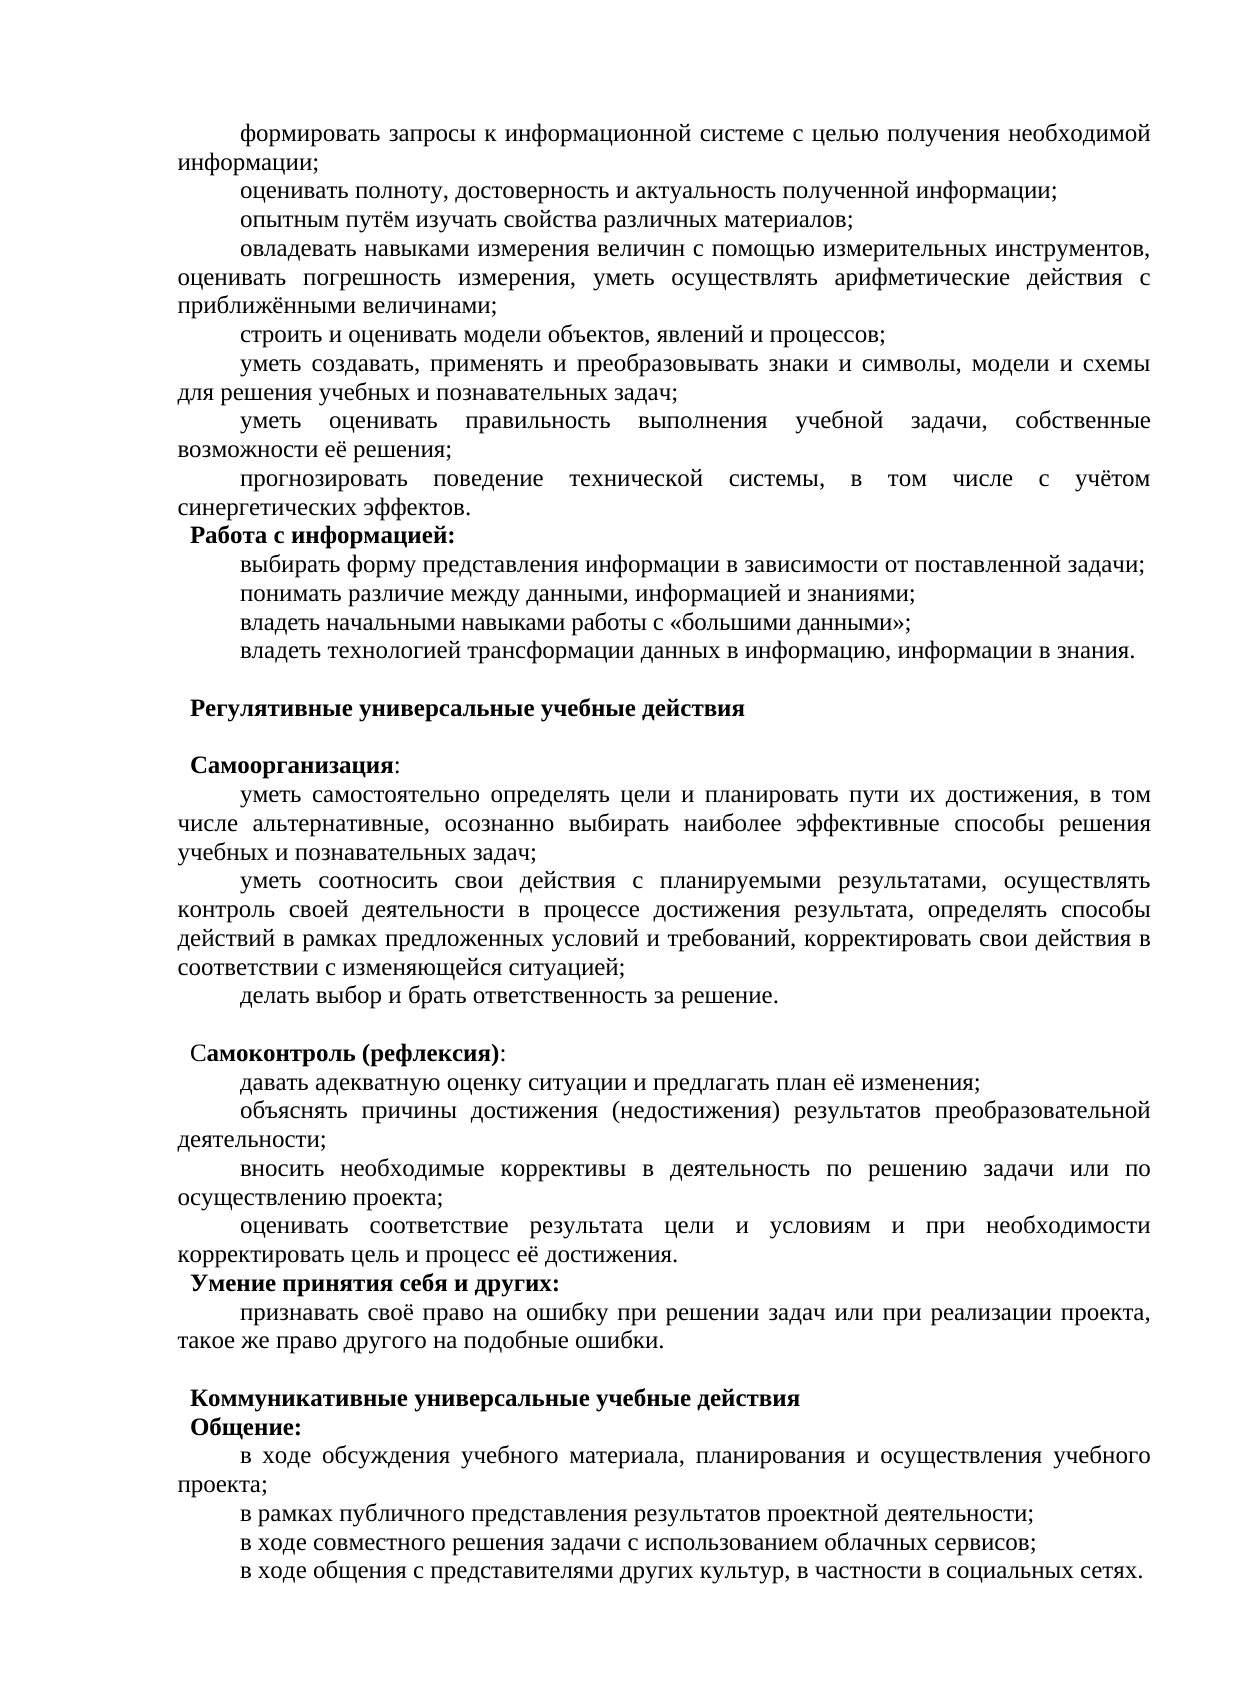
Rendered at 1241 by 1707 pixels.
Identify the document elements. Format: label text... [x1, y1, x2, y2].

text в ходе совместного решения задачи с использованием облачных сервисов; [177, 1527, 1152, 1556]
text уметь оценивать правильность выполнения учебной задачи, собственные возможности её решения; [177, 406, 1152, 463]
text в ходе обсуждения учебного материала, планирования и осуществления учебного проекта; [177, 1441, 1152, 1498]
text Работа с информацией: [190, 521, 1152, 549]
text владеть технологией трансформации данных в информацию, информации в знания. [177, 636, 1152, 664]
text оценивать соответствие результата цели и условиям и при необходимости корректировать цель и процесс её достижения. [177, 1211, 1152, 1268]
text делать выбор и брать ответственность за решение. [177, 981, 1152, 1009]
text оценивать полноту, достоверность и актуальность полученной информации; [177, 176, 1152, 204]
text уметь самостоятельно определять цели и планировать пути их достижения, в том числе альтернативные, осознанно выбирать наиболее эффективные способы решения учебных и познавательных задач; [177, 779, 1152, 866]
text овладевать навыками измерения величин с помощью измерительных инструментов, оценивать погрешность измерения, уметь осуществлять арифметические действия с приближёнными величинами; [177, 233, 1152, 319]
text выбирать форму представления информации в зависимости от поставленной задачи; [177, 549, 1152, 578]
text Самоконтроль (рефлексия): [190, 1038, 1152, 1067]
text в рамках публичного представления результатов проектной деятельности; [177, 1498, 1152, 1527]
text давать адекватную оценку ситуации и предлагать план её изменения; [177, 1067, 1152, 1096]
text объяснять причины достижения (недостижения) результатов преобразовательной деятельности; [177, 1096, 1152, 1153]
text Самоорганизация: [190, 751, 1152, 779]
text понимать различие между данными, информацией и знаниями; [177, 578, 1152, 607]
text Регулятивные универсальные учебные действия [190, 693, 1152, 722]
text формировать запросы к информационной системе с целью получения необходимой информации; [177, 118, 1152, 176]
text Коммуникативные универсальные учебные действия [190, 1383, 1152, 1412]
text вносить необходимые коррективы в деятельность по решению задачи или по осуществлению проекта; [177, 1153, 1152, 1211]
text признавать своё право на ошибку при решении задач или при реализации проекта, такое же право другого на подобные ошибки. [177, 1297, 1152, 1354]
text Общение: [190, 1412, 1152, 1441]
text прогнозировать поведение технической системы, в том числе с учётом синергетических эффектов. [177, 463, 1152, 521]
text Умение принятия себя и других: [190, 1268, 1152, 1297]
text строить и оценивать модели объектов, явлений и процессов; [177, 319, 1152, 348]
text в ходе общения с представителями других культур, в частности в социальных сетях. [177, 1556, 1152, 1584]
text опытным путём изучать свойства различных материалов; [177, 204, 1152, 233]
text владеть начальными навыками работы с «большими данными»; [177, 607, 1152, 636]
text уметь создавать, применять и преобразовывать знаки и символы, модели и схемы для решения учебных и познавательных задач; [177, 348, 1152, 406]
text уметь соотносить свои действия с планируемыми результатами, осуществлять контроль своей деятельности в процессе достижения результата, определять способы действий в рамках предложенных условий и требований, корректировать свои действия в соответствии с изменяющейся ситуацией; [177, 866, 1152, 981]
